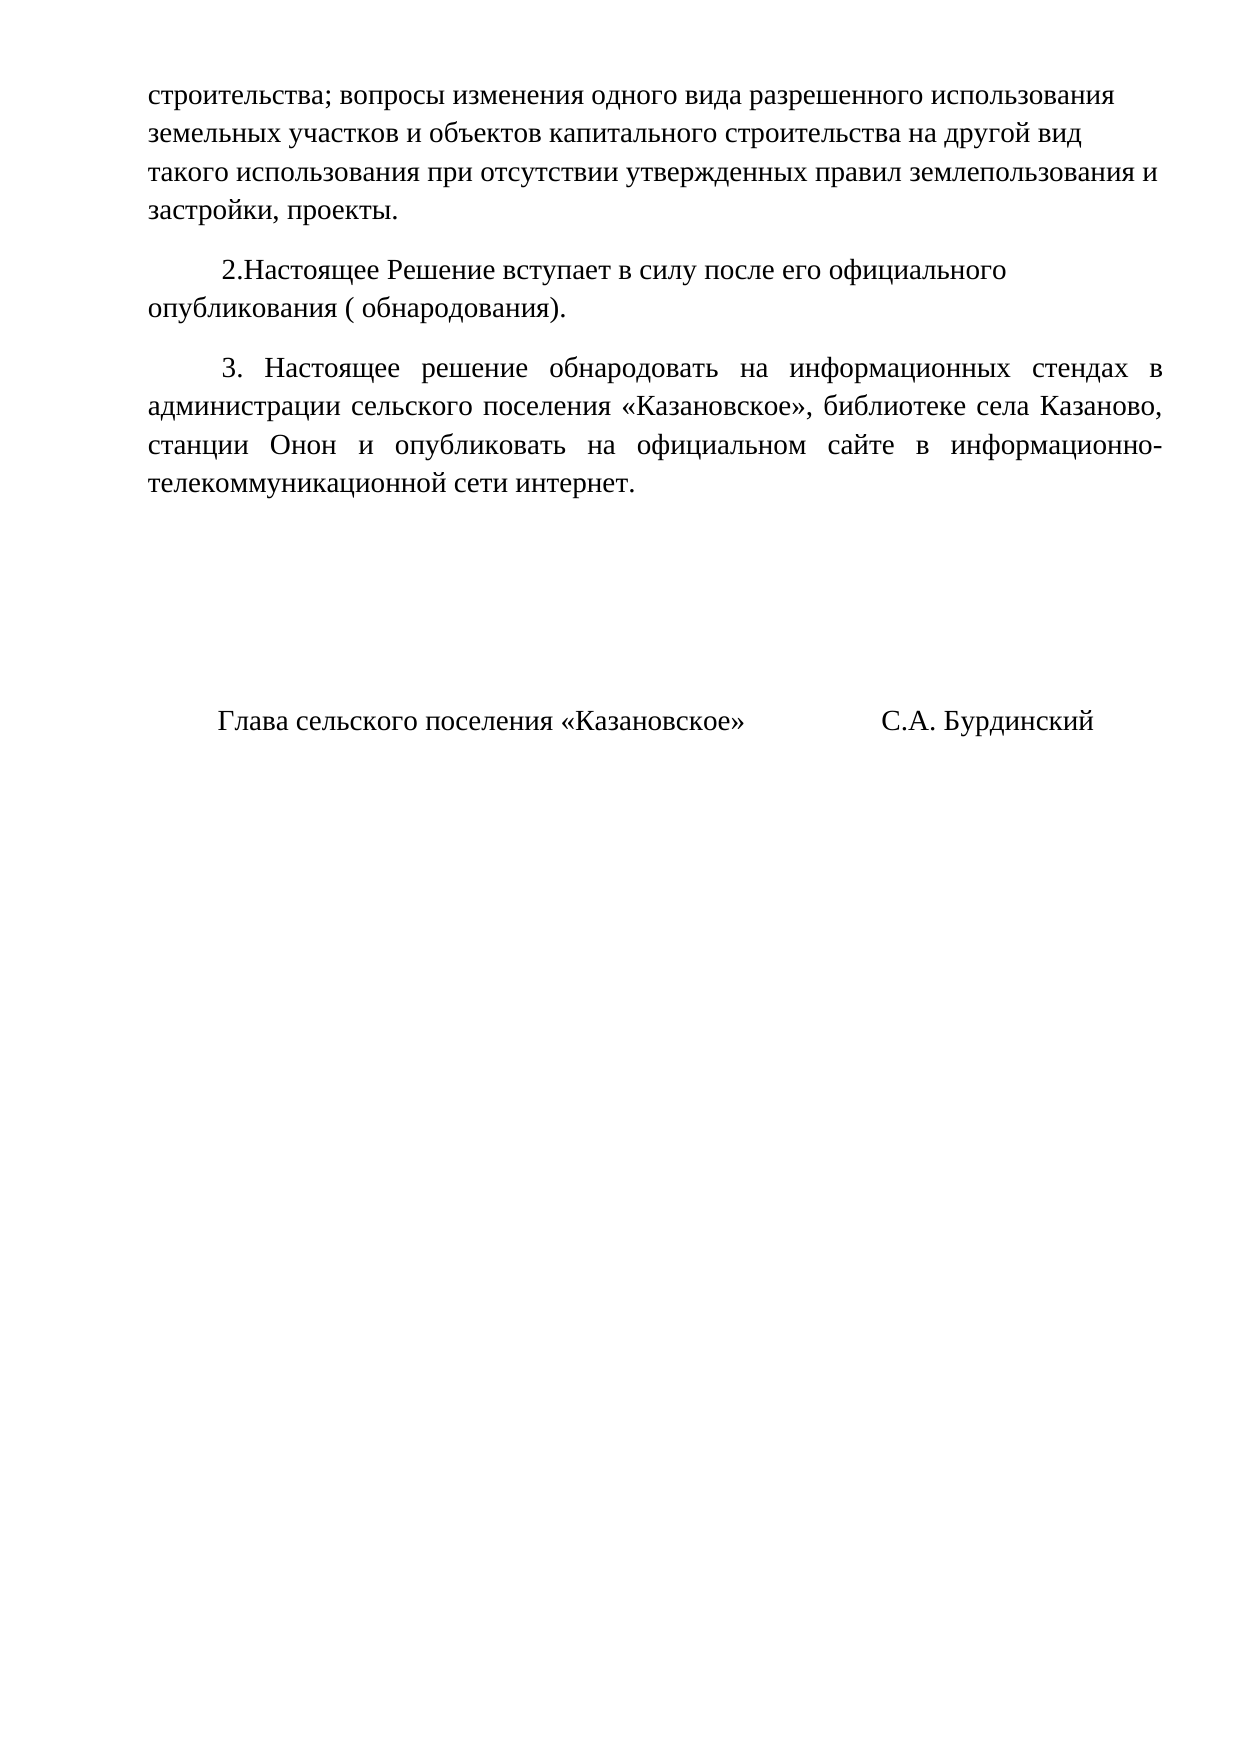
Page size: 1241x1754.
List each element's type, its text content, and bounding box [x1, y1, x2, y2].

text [148, 77, 1163, 226]
text 2.Настоящее Решение вступает в силу после его официального опубликования ( обнародования). [148, 252, 1163, 324]
text Глава сельского поселения «Казановское» С.А. Бурдинский [148, 703, 1163, 736]
text 3. Настоящее решение обнародовать на информационных стендах в администрации сельского поселения «Казановское», библиотеке села Казаново, станции Онон и опубликовать на официальном сайте в информационно-телекоммуникационной сети интернет. [148, 350, 1163, 499]
